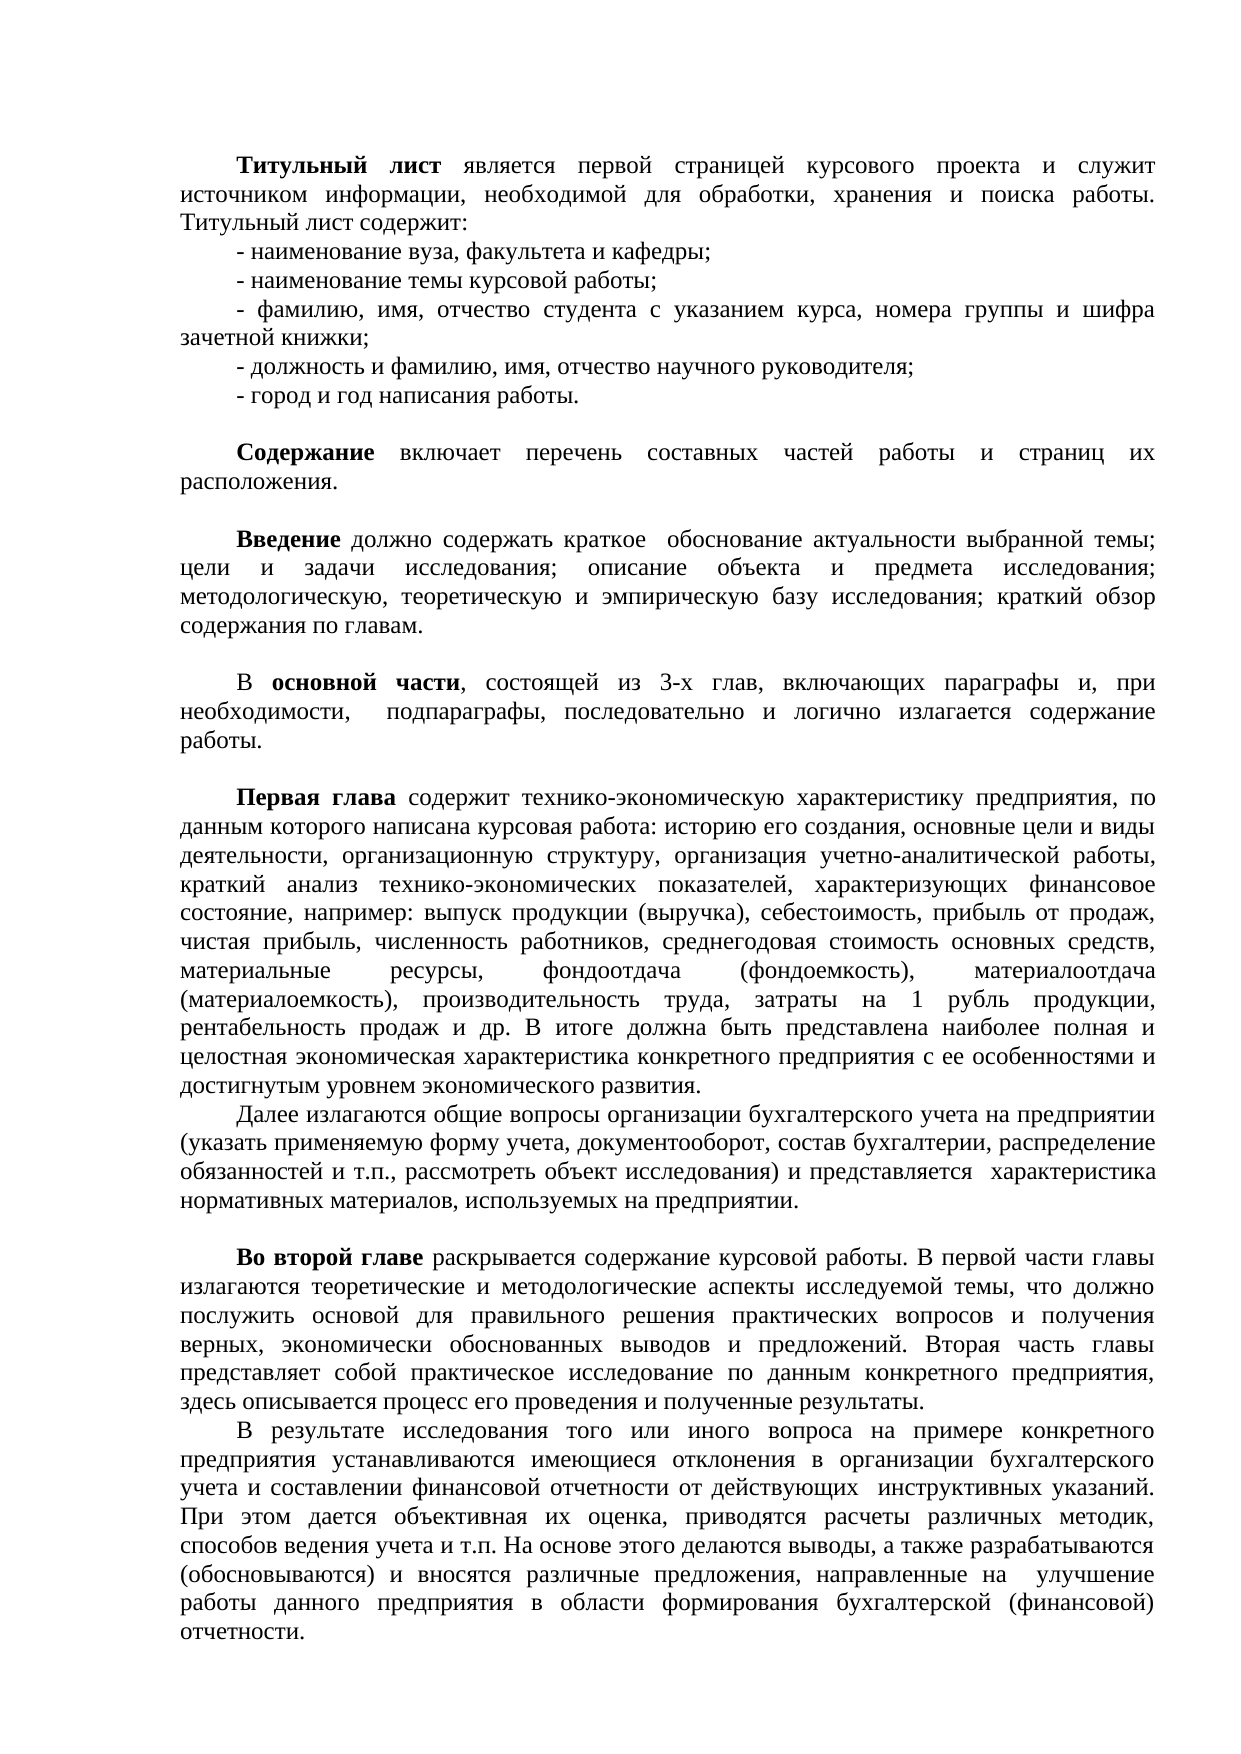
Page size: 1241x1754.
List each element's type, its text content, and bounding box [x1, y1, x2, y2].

text В основной части, состоящей из 3-х глав, включающих параграфы и, при необходимости, подпараграфы, последовательно и логично излагается содержание работы. [180, 667, 1156, 754]
text Первая глава содержит технико-экономическую характеристику предприятия, по данным которого написана курсовая работа: историю его создания, основные цели и виды деятельности, организационную структуру, организация учетно-аналитической работы, краткий анализ технико-экономических показателей, характеризующих финансовое состояние, например: выпуск продукции (выручка), себестоимость, прибыль от продаж, чистая прибыль, численность работников, среднегодовая стоимость основных средств, материальные ресурсы, фондоотдача (фондоемкость), материалоотдача (материалоемкость), производительность труда, затраты на 1 рубль продукции, рентабельность продаж и др. В итоге должна быть представлена наиболее полная и целостная экономическая характеристика конкретного предприятия с ее особенностями и достигнутым уровнем экономического развития. [180, 782, 1156, 1099]
text Содержание включает перечень составных частей работы и страниц их расположения. [180, 437, 1156, 495]
text Введение должно содержать краткое обоснование актуальности выбранной темы; цели и задачи исследования; описание объекта и предмета исследования; методологическую, теоретическую и эмпирическую базу исследования; краткий обзор содержания по главам. [180, 524, 1156, 639]
text - наименование темы курсовой работы; [180, 265, 1156, 294]
text - фамилию, имя, отчество студента с указанием курса, номера группы и шифра зачетной книжки; [180, 294, 1156, 351]
text - город и год написания работы. [180, 380, 1156, 409]
text В результате исследования того или иного вопроса на примере конкретного предприятия устанавливаются имеющиеся отклонения в организации бухгалтерского учета и составлении финансовой отчетности от действующих инструктивных указаний. При этом дается объективная их оценка, приводятся расчеты различных методик, способов ведения учета и т.п. На основе этого делаются выводы, а также разрабатываются (обосновываются) и вносятся различные предложения, направленные на улучшение работы данного предприятия в области формирования бухгалтерской (финансовой) отчетности. [180, 1415, 1155, 1645]
text Титульный лист является первой страницей курсового проекта и служит источником информации, необходимой для обработки, хранения и поиска работы. Титульный лист содержит: [180, 150, 1156, 236]
text Далее излагаются общие вопросы организации бухгалтерского учета на предприятии (указать применяемую форму учета, документооборот, состав бухгалтерии, распределение обязанностей и т.п., рассмотреть объект исследования) и представляется характеристика нормативных материалов, используемых на предприятии. [180, 1099, 1156, 1214]
text Во второй главе раскрывается содержание курсовой работы. В первой части главы излагаются теоретические и методологические аспекты исследуемой темы, что должно послужить основой для правильного решения практических вопросов и получения верных, экономически обоснованных выводов и предложений. Вторая часть главы представляет собой практическое исследование по данным конкретного предприятия, здесь описывается процесс его проведения и полученные результаты. [180, 1242, 1155, 1415]
text - наименование вуза, факультета и кафедры; [180, 236, 1156, 265]
text - должность и фамилию, имя, отчество научного руководителя; [180, 351, 1156, 380]
